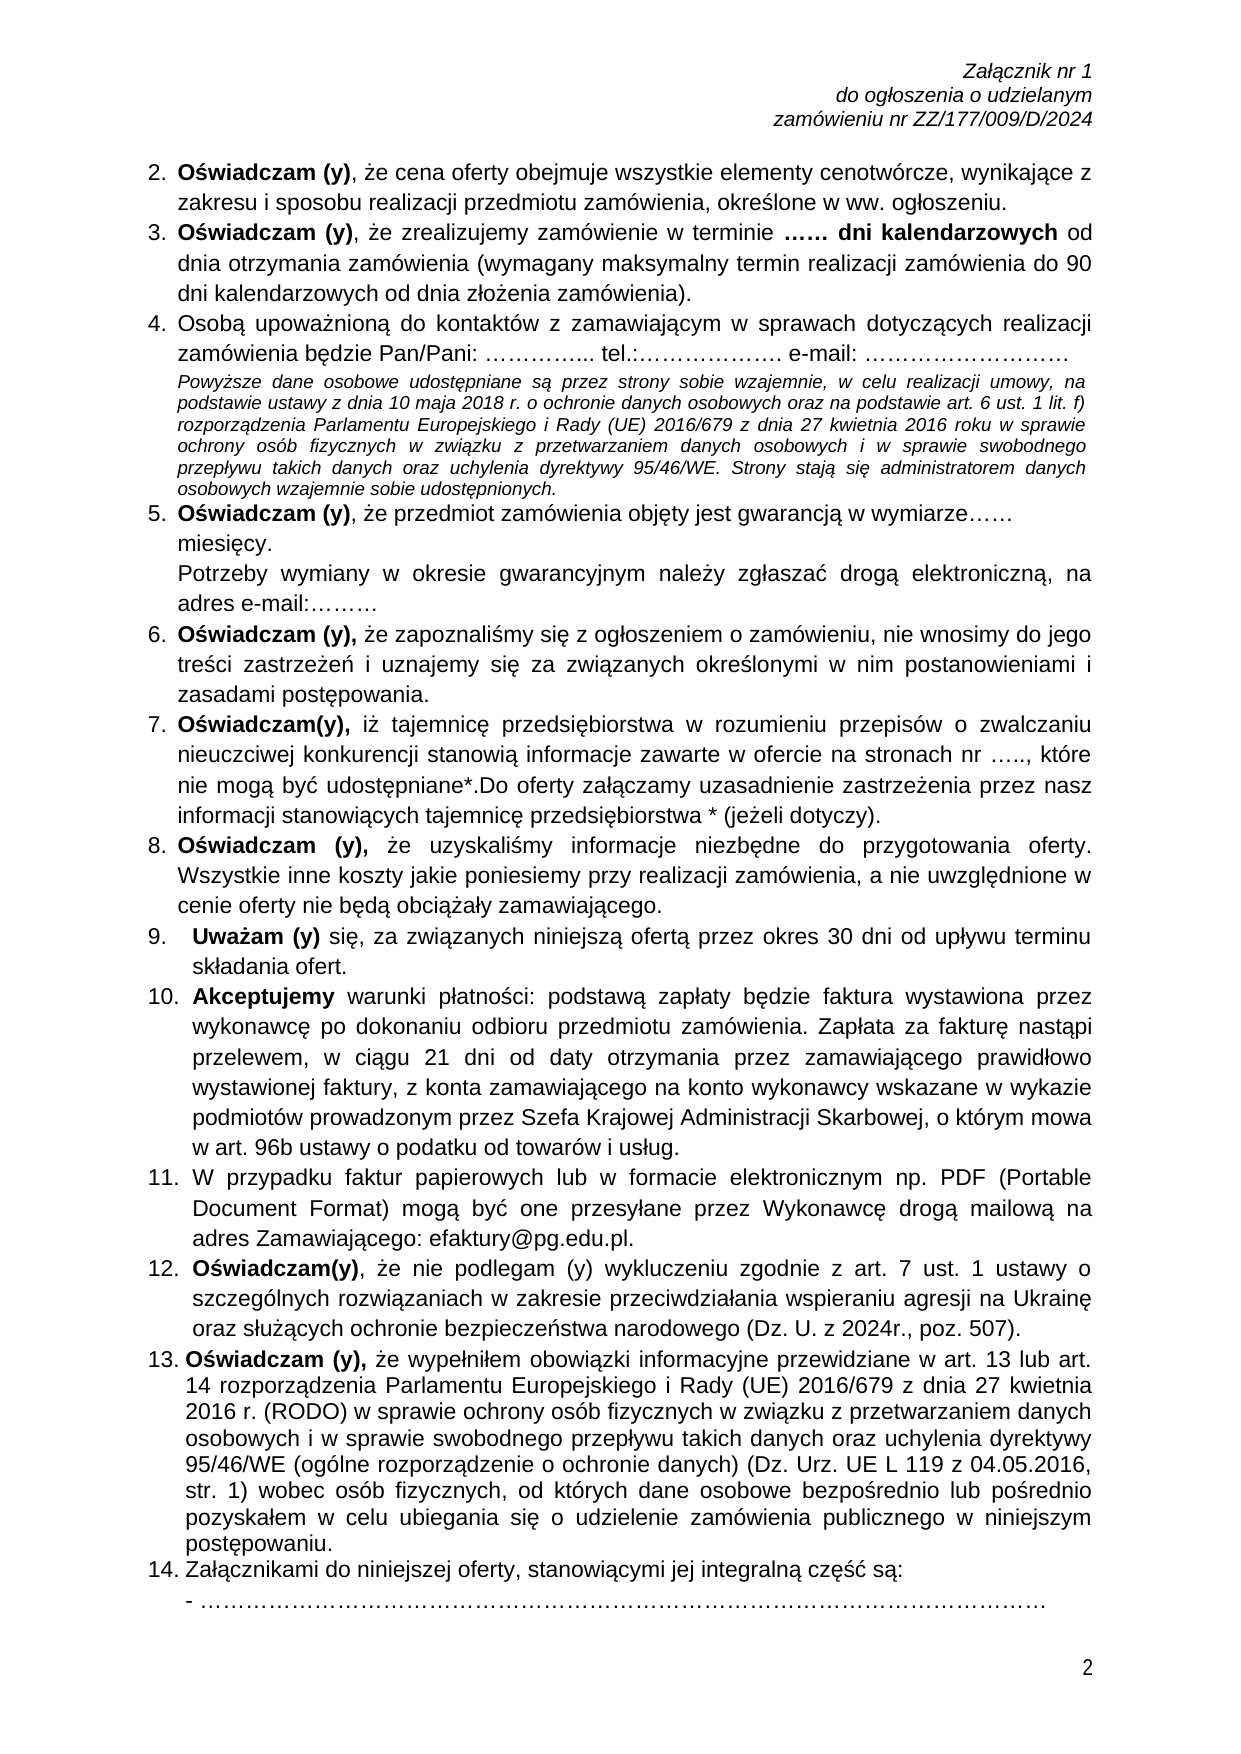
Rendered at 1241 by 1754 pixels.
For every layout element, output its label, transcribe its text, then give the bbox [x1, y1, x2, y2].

list Oświadczam(y), że nie podlegam (y) wykluczeniu zgodnie z art. 7 ust. 1 ustawy o szczególnych rozwiązaniach w zakresie przeciwdziałania wspieraniu agresji na Ukrainę oraz służących ochronie bezpieczeństwa narodowego (Dz. U. z 2024r., poz. 507). [148, 1255, 1093, 1342]
list Załącznikami do niniejszej oferty, stanowiącymi jej integralną część są: [148, 1556, 1093, 1583]
list Potrzeby wymiany w okresie gwarancyjnym należy zgłaszać drogą elektroniczną, na adres e-mail:……… [177, 560, 1093, 617]
list Osobą upoważnioną do kontaktów z zamawiającym w sprawach dotyczących realizacji zamówienia będzie Pan/Pani: …………... tel.:………………. e-mail: ……………………… [148, 310, 1093, 367]
list Uważam (y) się, za związanych niniejszą ofertą przez okres 30 dni od upływu terminu składania ofert. [148, 923, 1093, 979]
list Oświadczam(y), iż tajemnicę przedsiębiorstwa w rozumieniu przepisów o zwalczaniu nieuczciwej konkurencji stanowią informacje zawarte w ofercie na stronach nr ….., które nie mogą być udostępniane*.Do oferty załączamy uzasadnienie zastrzeżenia przez nasz informacji stanowiących tajemnicę przedsiębiorstwa * (jeżeli dotyczy). [148, 711, 1093, 828]
list Oświadczam (y), że zrealizujemy zamówienie w terminie …… dni kalendarzowych od dnia otrzymania zamówienia (wymagany maksymalny termin realizacji zamówienia do 90 dni kalendarzowych od dnia złożenia zamówienia). [148, 219, 1093, 306]
list W przypadku faktur papierowych lub w formacie elektronicznym np. PDF (Portable Document Format) mogą być one przesyłane przez Wykonawcę drogą mailową na adres Zamawiającego: efaktury@pg.edu.pl. [148, 1164, 1093, 1251]
list Oświadczam (y), że uzyskaliśmy informacje niezbędne do przygotowania oferty. Wszystkie inne koszty jakie poniesiemy przy realizacji zamówienia, a nie uwzględnione w cenie oferty nie będą obciążały zamawiającego. [148, 832, 1093, 919]
list Akceptujemy warunki płatności: podstawą zapłaty będzie faktura wystawiona przez wykonawcę po dokonaniu odbioru przedmiotu zamówienia. Zapłata za fakturę nastąpi przelewem, w ciągu 21 dni od daty otrzymania przez zamawiającego prawidłowo wystawionej faktury, z konta zamawiającego na konto wykonawcy wskazane w wykazie podmiotów prowadzonym przez Szefa Krajowej Administracji Skarbowej, o którym mowa w art. 96b ustawy o podatku od towarów i usług. [148, 983, 1093, 1161]
list Oświadczam (y), że zapoznaliśmy się z ogłoszeniem o zamówieniu, nie wnosimy do jego treści zastrzeżeń i uznajemy się za związanych określonymi w nim postanowieniami i zasadami postępowania. [148, 621, 1093, 707]
list Oświadczam (y), że wypełniłem obowiązki informacyjne przewidziane w art. 13 lub art. 14 rozporządzenia Parlamentu Europejskiego i Rady (UE) 2016/679 z dnia 27 kwietnia 2016 r. (RODO) w sprawie ochrony osób fizycznych w związku z przetwarzaniem danych osobowych i w sprawie swobodnego przepływu takich danych oraz uchylenia dyrektywy 95/46/WE (ogólne rozporządzenie o ochronie danych) (Dz. Urz. UE L 119 z 04.05.2016, str. 1) wobec osób fizycznych, od których dane osobowe bezpośrednio lub pośrednio pozyskałem w celu ubiegania się o udzielenie zamówienia publicznego w niniejszym postępowaniu. [148, 1346, 1093, 1556]
text Powyższe dane osobowe udostępniane są przez strony sobie wzajemnie, w celu realizacji umowy, na podstawie ustawy z dnia 10 maja 2018 r. o ochronie danych osobowych oraz na podstawie art. 6 ust. 1 lit. f) rozporządzenia Parlamentu Europejskiego i Rady (UE) 2016/679 z dnia 27 kwietnia 2016 roku w sprawie ochrony osób fizycznych w związku z przetwarzaniem danych osobowych i w sprawie swobodnego przepływu takich danych oraz uchylenia dyrektywy 95/46/WE. Strony stają się administratorem danych osobowych wzajemnie sobie udostępnionych. [177, 370, 1086, 500]
list - ………………………………………………………………………………………………… [185, 1587, 1093, 1613]
list Oświadczam (y), że cena oferty obejmuje wszystkie elementy cenotwórcze, wynikające z zakresu i sposobu realizacji przedmiotu zamówienia, określone w ww. ogłoszeniu. [148, 159, 1093, 216]
list Oświadczam (y), że przedmiot zamówienia objęty jest gwarancją w wymiarze…… miesięcy. [148, 500, 1093, 556]
